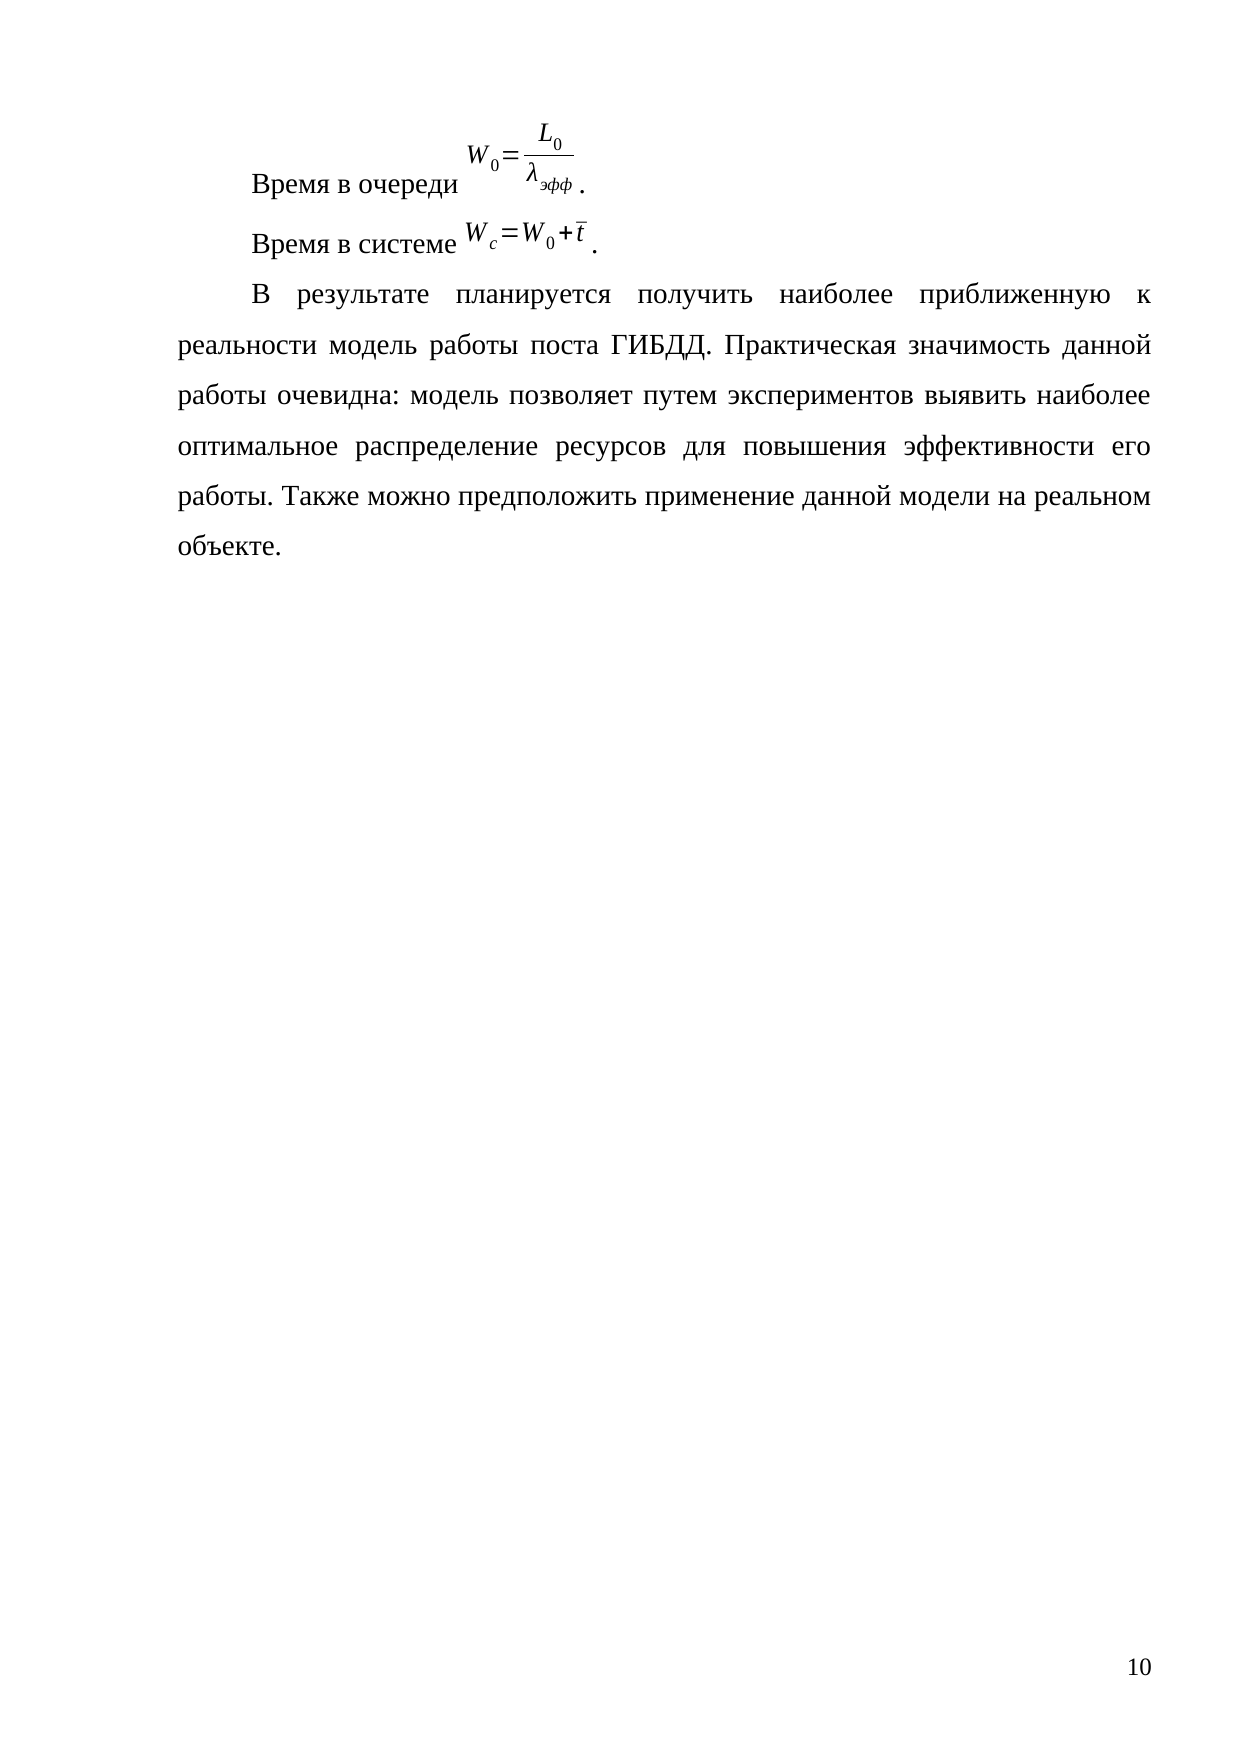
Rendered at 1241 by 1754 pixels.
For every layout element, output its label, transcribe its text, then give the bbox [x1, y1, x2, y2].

text Время в системе . [177, 216, 1152, 260]
text Время в очереди . [177, 118, 1152, 199]
text В результате планируется получить наиболее приближенную к реальности модель работы поста ГИБДД. Практическая значимость данной работы очевидна: модель позволяет путем экспериментов выявить наиболее оптимальное распределение ресурсов для повышения эффективности его работы. Также можно предположить применение данной модели на реальном объекте. [177, 277, 1152, 562]
